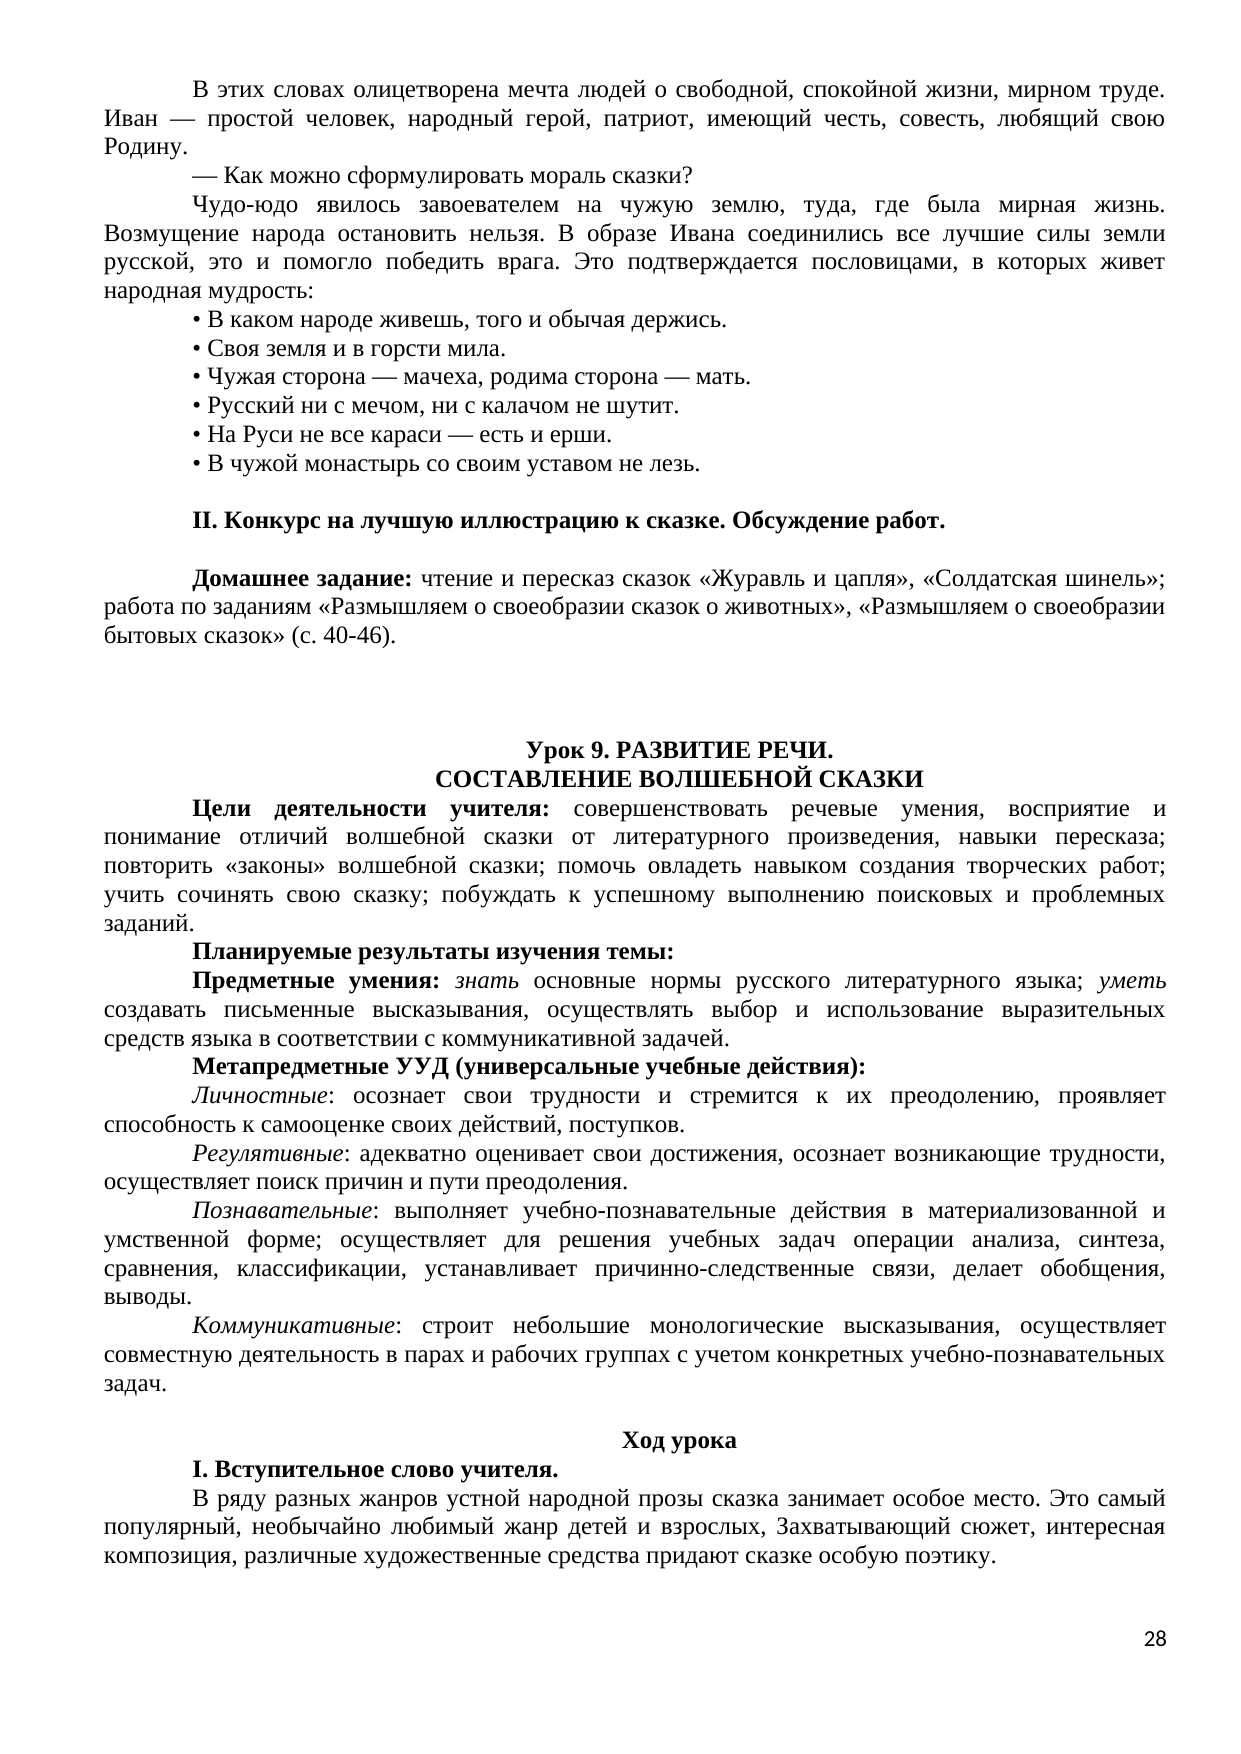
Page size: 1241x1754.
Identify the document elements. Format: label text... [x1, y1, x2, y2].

text — Как можно сформулировать мораль сказки? [103, 160, 1167, 189]
text Ход урока [103, 1425, 1167, 1454]
text Метапредметные УУД (универсальные учебные действия): [103, 1051, 1167, 1080]
text Домашнее задание: чтение и пересказ сказок «Журавль и цапля», «Солдатская шинель»; работа по заданиям «Размышляем о своеобразии сказок о животных», «Размышляем о своеобразии бытовых сказок» (с. 40-46). [103, 563, 1167, 649]
text • В чужой монастырь со своим уставом не лезь. [103, 448, 1167, 476]
text • В каком народе живешь, того и обычая держись. [103, 304, 1167, 333]
text Цели деятельности учителя: совершенствовать речевые умения, восприятие и понимание отличий волшебной сказки от литературного произведения, навыки пересказа; повторить «законы» волшебной сказки; помочь овладеть навыком создания творческих работ; учить сочинять свою сказку; побуждать к успешному выполнению поисковых и проблемных заданий. [103, 793, 1167, 936]
text Личностные: осознает свои трудности и стремится к их преодолению, проявляет способность к самооценке своих действий, поступков. [103, 1080, 1167, 1138]
text Коммуникативные: строит небольшие монологические высказывания, осуществляет совместную деятельность в парах и рабочих группах с учетом конкретных учебно-познавательных задач. [103, 1310, 1167, 1396]
text • Русский ни с мечом, ни с калачом не шутит. [103, 390, 1167, 419]
text В ряду разных жанров устной народной прозы сказка занимает особое место. Это самый популярный, необычайно любимый жанр детей и взрослых, Захватывающий сюжет, интересная композиция, различные художественные средства придают сказке особую поэтику. [103, 1483, 1167, 1569]
text В этих словах олицетворена мечта людей о свободной, спокойной жизни, мирном труде. Иван — простой человек, народный герой, патриот, имеющий честь, совесть, любящий свою Родину. [103, 74, 1167, 160]
text Урок 9. РАЗВИТИЕ РЕЧИ. [103, 735, 1167, 764]
text • На Руси не все караси — есть и ерши. [103, 419, 1167, 448]
text СОСТАВЛЕНИЕ ВОЛШЕБНОЙ СКАЗКИ [103, 764, 1167, 793]
text • Своя земля и в горсти мила. [103, 333, 1167, 361]
text Познавательные: выполняет учебно-познавательные действия в материализованной и умственной форме; осуществляет для решения учебных задач операции анализа, синтеза, сравнения, классификации, устанавливает причинно-следственные связи, делает обобщения, выводы. [103, 1195, 1167, 1310]
text Регулятивные: адекватно оценивает свои достижения, осознает возникающие трудности, осуществляет поиск причин и пути преодоления. [103, 1138, 1167, 1195]
text Чудо-юдо явилось завоевателем на чужую землю, туда, где была мирная жизнь. Возмущение народа остановить нельзя. В образе Ивана соединились все лучшие силы земли русской, это и помогло победить врага. Это подтверждается пословицами, в которых живет народная мудрость: [103, 189, 1167, 304]
text II. Конкурс на лучшую иллюстрацию к сказке. Обсуждение работ. [103, 505, 1167, 534]
text I. Вступительное слово учителя. [103, 1454, 1167, 1483]
text • Чужая сторона — мачеха, родима сторона — мать. [103, 361, 1167, 390]
text Предметные умения: знать основные нормы русского литературного языка; уметь создавать письменные высказывания, осуществлять выбор и использование выразительных средств языка в соответствии с коммуникативной задачей. [103, 965, 1167, 1051]
text Планируемые результаты изучения темы: [103, 936, 1167, 965]
